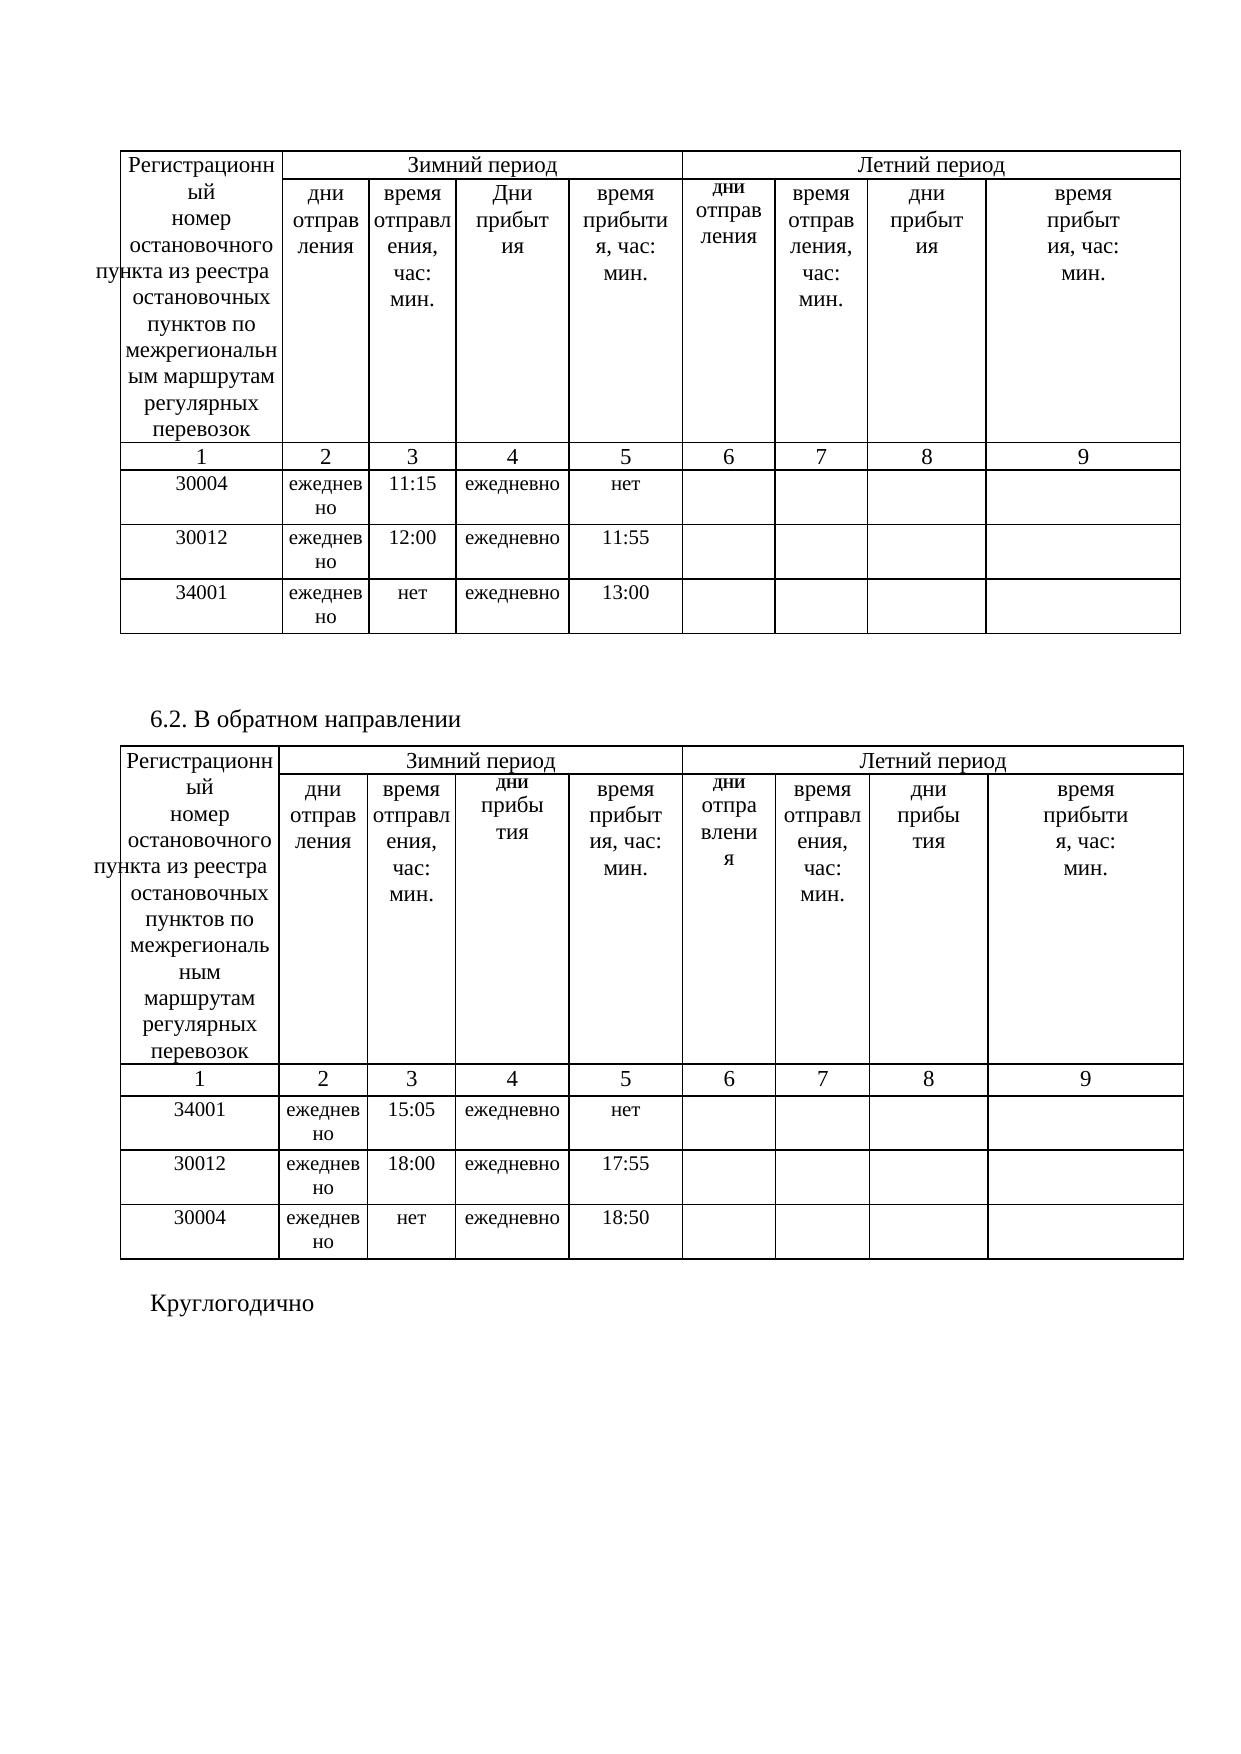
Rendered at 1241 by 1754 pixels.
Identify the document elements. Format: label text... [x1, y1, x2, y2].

table_cell время отправл ения, час: мин. [370, 180, 455, 441]
table_cell дни прибы тия [870, 775, 987, 1063]
table_cell [776, 1151, 869, 1204]
table_cell Дни прибыт ия [457, 180, 568, 441]
table_cell [868, 525, 985, 578]
table_header Зимний период [280, 747, 682, 773]
table_cell 30004 [121, 1205, 278, 1258]
table_cell 7 [776, 443, 867, 469]
table_cell [683, 1097, 775, 1149]
table_cell 2 [283, 443, 368, 469]
table_cell 18:50 [570, 1205, 682, 1258]
table_cell [683, 1151, 775, 1204]
table_cell 12:00 [370, 525, 455, 578]
table_cell [776, 1205, 869, 1258]
table_cell [987, 471, 1180, 524]
table_cell [776, 1097, 869, 1149]
table_cell 6 [683, 443, 774, 469]
table_cell [868, 471, 985, 524]
table_cell время прибыт ия, час: мин. [987, 180, 1180, 441]
table_cell [989, 1205, 1183, 1258]
table_cell [870, 1205, 987, 1258]
table_header Регистрационный номер остановочного пункта из реестра остановочных пунктов по межрегиональным маршрутам регулярных перевозок [121, 152, 282, 441]
table_cell ежедневно [283, 580, 368, 632]
table_cell [683, 580, 774, 632]
table_cell [989, 1151, 1183, 1204]
table_cell 6 [683, 1065, 775, 1095]
table_cell ежедневно [456, 1205, 568, 1258]
table_cell дни отправ ления [283, 180, 368, 441]
table_cell ежедневно [280, 1205, 367, 1258]
table_cell [870, 1151, 987, 1204]
table_cell ежедневно [457, 471, 568, 524]
table_cell ДНИ прибы тия [456, 775, 568, 1063]
table_cell [683, 1205, 775, 1258]
table_cell 11:15 [370, 471, 455, 524]
table_cell [987, 525, 1180, 578]
table_cell 7 [776, 1065, 869, 1095]
table_header Летний период [683, 747, 1183, 773]
table_cell 5 [570, 443, 682, 469]
table_cell 1 [121, 1065, 278, 1095]
table_cell [989, 1097, 1183, 1149]
table_cell дни прибыт ия [868, 180, 985, 441]
table_cell 2 [280, 1065, 367, 1095]
table_cell 9 [987, 443, 1180, 469]
table_cell нет [570, 1097, 682, 1149]
table_cell ежедневно [283, 471, 368, 524]
table_cell 13:00 [570, 580, 682, 632]
table_cell ежедневно [280, 1097, 367, 1149]
table_cell 30012 [121, 1151, 278, 1204]
table_cell дни отправ ления [280, 775, 367, 1063]
table_cell ДНИ отправ ления [683, 180, 774, 441]
table_cell время прибыт ия, час: мин. [570, 775, 682, 1063]
table_cell 30004 [121, 471, 282, 524]
table_header Зимний период [283, 152, 682, 178]
table_cell ежедневно [280, 1151, 367, 1204]
text 6.2. В обратном направлении [150, 704, 1090, 733]
table_cell ежедневно [456, 1097, 568, 1149]
table_cell время отправл ения, час: мин. [776, 775, 869, 1063]
table_cell [683, 471, 774, 524]
table_cell 1 [121, 443, 282, 469]
table_cell 8 [870, 1065, 987, 1095]
table_cell ежедневно [457, 525, 568, 578]
table_cell [683, 525, 774, 578]
table_cell [868, 580, 985, 632]
table_cell 3 [370, 443, 455, 469]
table_header Регистрационный номер остановочного пункта из реестра остановочных пунктов по межрегиональным маршрутам регулярных перевозок [121, 747, 278, 1063]
table_cell время прибыти я, час: мин. [570, 180, 682, 441]
table_cell время отправ ления, час: мин. [776, 180, 867, 441]
table_cell [776, 525, 867, 578]
table_cell 18:00 [368, 1151, 455, 1204]
table_cell [987, 580, 1180, 632]
table_cell 5 [570, 1065, 682, 1095]
table_cell [776, 580, 867, 632]
table_cell время отправл ения, час: мин. [368, 775, 455, 1063]
table_cell 15:05 [368, 1097, 455, 1149]
table_cell ежедневно [457, 580, 568, 632]
table_header Летний период [683, 152, 1180, 178]
table_cell время прибыти я, час: мин. [989, 775, 1183, 1063]
table_cell 9 [989, 1065, 1183, 1095]
table_cell нет [570, 471, 682, 524]
table_cell 4 [456, 1065, 568, 1095]
table_cell ДНИ отпра влени я [683, 775, 775, 1063]
text Круглогодично [150, 1288, 1090, 1317]
table_cell нет [370, 580, 455, 632]
table_cell 30012 [121, 525, 282, 578]
table_cell ежедневно [283, 525, 368, 578]
table_cell 11:55 [570, 525, 682, 578]
table_cell 17:55 [570, 1151, 682, 1204]
table_cell 4 [457, 443, 568, 469]
table_cell [776, 471, 867, 524]
table_cell [870, 1097, 987, 1149]
table_cell ежедневно [456, 1151, 568, 1204]
table_cell 34001 [121, 1097, 278, 1149]
table_cell 3 [368, 1065, 455, 1095]
table_cell 8 [868, 443, 985, 469]
table_cell 34001 [121, 580, 282, 632]
table_cell нет [368, 1205, 455, 1258]
